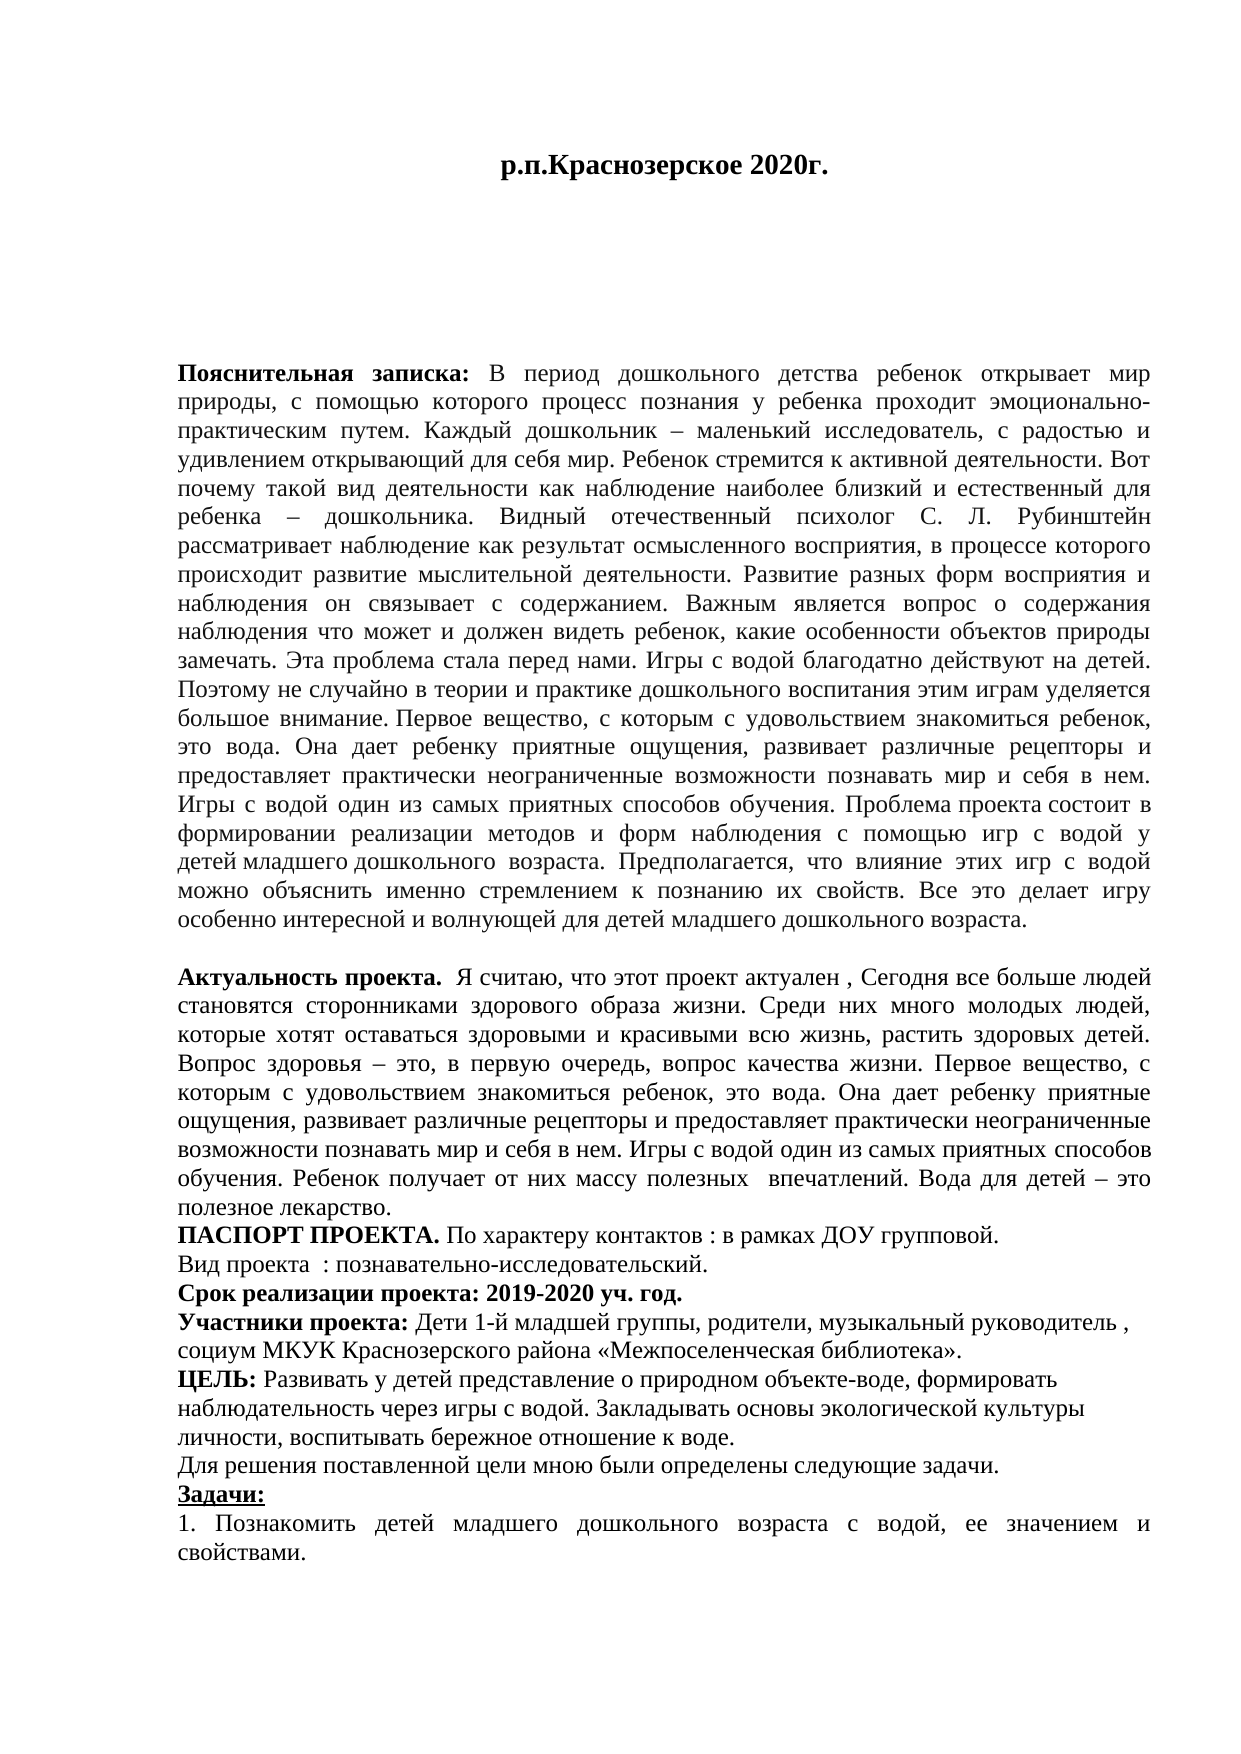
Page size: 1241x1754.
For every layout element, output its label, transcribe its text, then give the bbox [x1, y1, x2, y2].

text Вид проекта : познавательно-исследовательский. [177, 1249, 1152, 1278]
text Пояснительная записка: В период дошкольного детства ребенок открывает мир природы, с помощью которого процесс познания у ребенка проходит эмоционально-практическим путем. Каждый дошкольник – маленький исследователь, с радостью и удивлением открывающий для себя мир. Ребенок стремится к активной деятельности. Вот почему такой вид деятельности как наблюдение наиболее близкий и естественный для ребенка – дошкольника. Видный отечественный психолог С. Л. Рубинштейн рассматривает наблюдение как результат осмысленного восприятия, в процессе которого происходит развитие мыслительной деятельности. Развитие разных форм восприятия и наблюдения он связывает с содержанием. Важным является вопрос о содержания наблюдения что может и должен видеть ребенок, какие особенности объектов природы замечать. Эта проблема стала перед нами. Игры с водой благодатно действуют на детей. Поэтому не случайно в теории и практике дошкольного воспитания этим играм уделяется большое внимание. Первое вещество, с которым с удовольствием знакомиться ребенок, это вода. Она дает ребенку приятные ощущения, развивает различные рецепторы и предоставляет практически неограниченные возможности познавать мир и себя в нем. Игры с водой один из самых приятных способов обучения. Проблема проекта состоит в формировании реализации методов и форм наблюдения с помощью игр с водой у детей младшего дошкольного возраста. Предполагается, что влияние этих игр с водой можно объяснить именно стремлением к познанию их свойств. Все это делает игру особенно интересной и волнующей для детей младшего дошкольного возраста. [177, 358, 1152, 933]
text Участники проекта: Дети 1-й младшей группы, родители, музыкальный руководитель , социум МКУК Краснозерского района «Межпоселенческая библиотека». [177, 1307, 1152, 1364]
text ЦЕЛЬ: Развивать у детей представление о природном объекте-воде, формировать наблюдательность через игры с водой. Закладывать основы экологической культуры личности, воспитывать бережное отношение к воде. [177, 1364, 1152, 1451]
text 1. Познакомить детей младшего дошкольного возраста с водой, ее значением и свойствами. [177, 1508, 1152, 1566]
text Актуальность проекта. Я считаю, что этот проект актуален , Сегодня все больше людей становятся сторонниками здорового образа жизни. Среди них много молодых людей, которые хотят оставаться здоровыми и красивыми всю жизнь, растить здоровых детей. Вопрос здоровья – это, в первую очередь, вопрос качества жизни. Первое вещество, с которым с удовольствием знакомиться ребенок, это вода. Она дает ребенку приятные ощущения, развивает различные рецепторы и предоставляет практически неограниченные возможности познавать мир и себя в нем. Игры с водой один из самых приятных способов обучения. Ребенок получает от них массу полезных впечатлений. Вода для детей – это полезное лекарство. [177, 962, 1152, 1221]
text р.п.Краснозерское 2020г. [177, 147, 1152, 180]
text Задачи: [177, 1479, 1152, 1508]
text Срок реализации проекта: 2019-2020 уч. год. [177, 1278, 1152, 1307]
text ПАСПОРТ ПРОЕКТА. По характеру контактов : в рамках ДОУ групповой. [177, 1221, 1152, 1249]
text Для решения поставленной цели мною были определены следующие задачи. [177, 1451, 1152, 1479]
